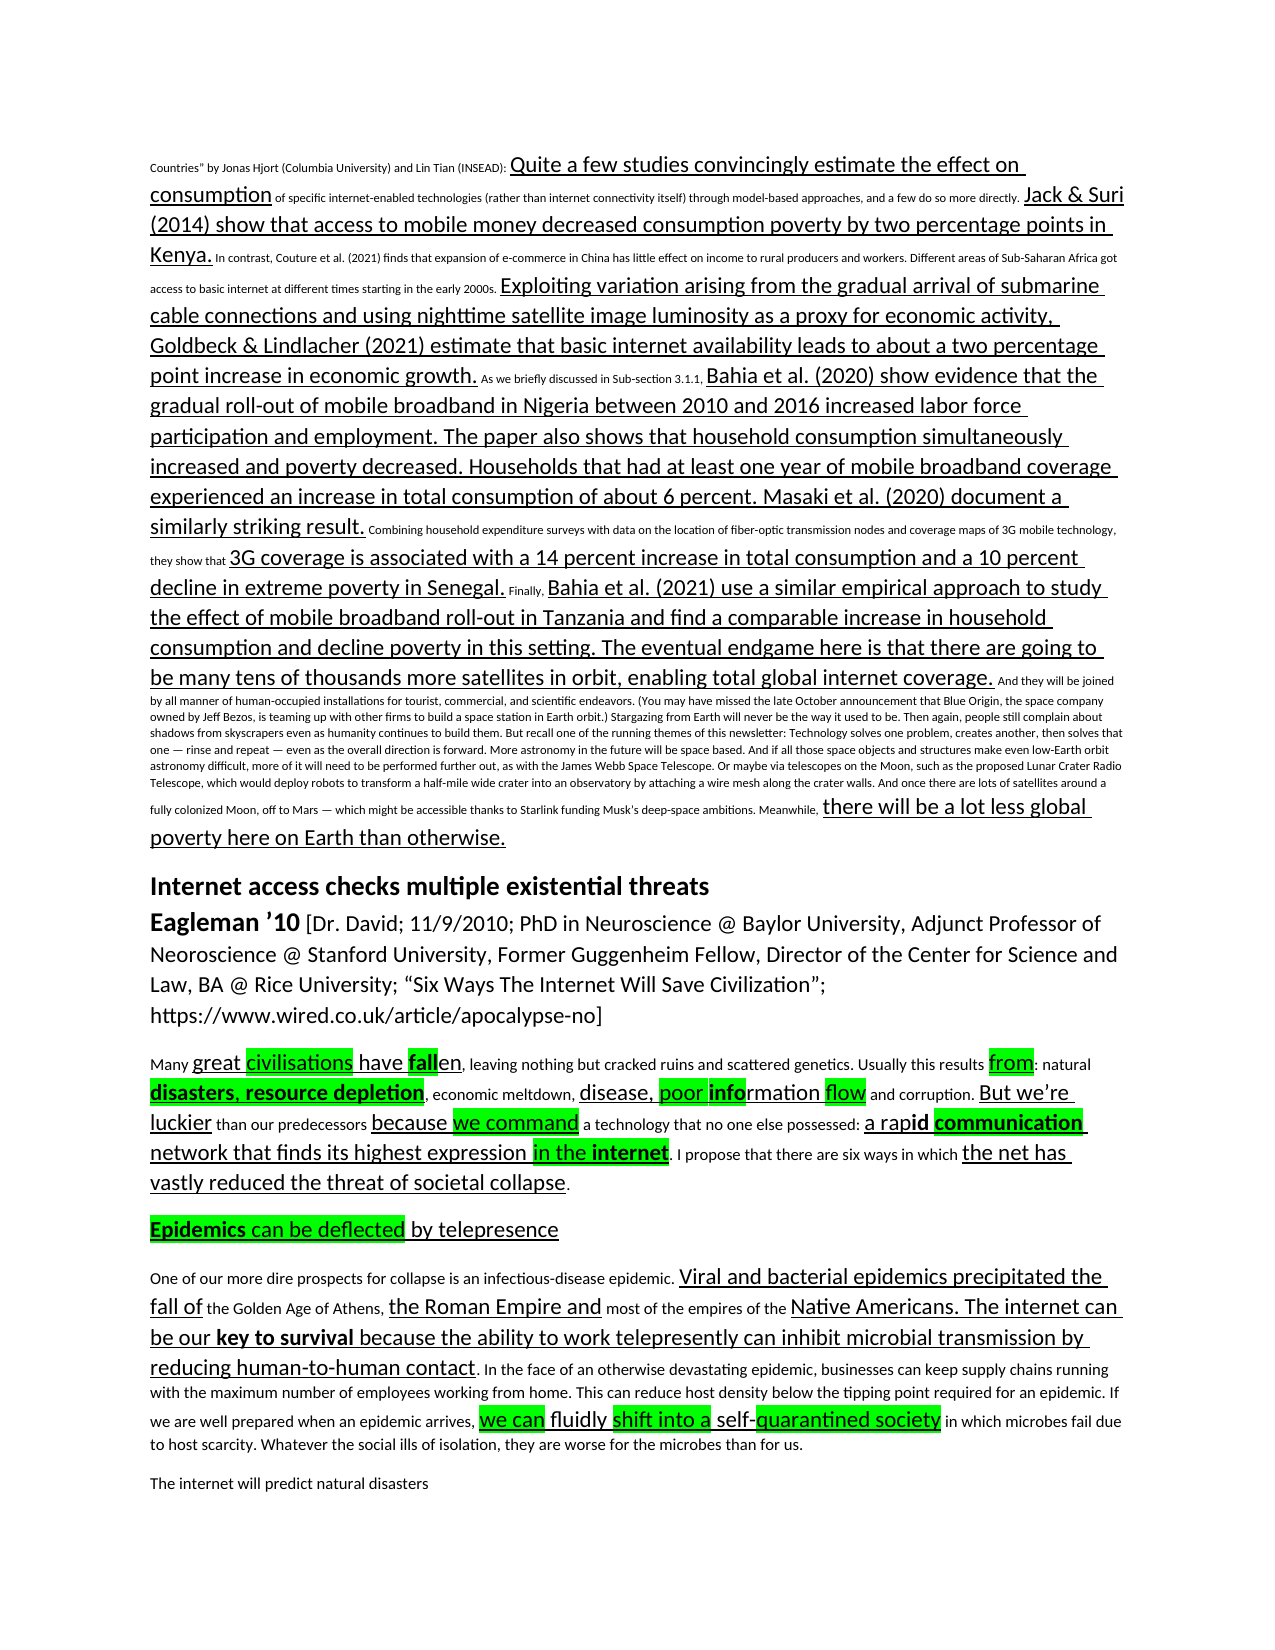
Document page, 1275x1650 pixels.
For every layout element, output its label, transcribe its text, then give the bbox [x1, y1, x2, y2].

text One of our more dire prospects for collapse is an infectious-disease epidemic. Viral and bacterial epidemics precipitated the fall of the Golden Age of Athens, the Roman Empire and most of the empires of the Native Americans. The internet can be our key to survival because the ability to work telepresently can inhibit microbial transmission by reducing human-to-human contact. In the face of an otherwise devastating epidemic, businesses can keep supply chains running with the maximum number of employees working from home. This can reduce host density below the tipping point required for an epidemic. If we are well prepared when an epidemic arrives, we can fluidly shift into a self-quarantined society in which microbes fail due to host scarcity. Whatever the social ills of isolation, they are worse for the microbes than for us. [150, 1262, 1125, 1455]
subtitle Internet access checks multiple existential threats [150, 869, 1125, 903]
text The internet will predict natural disasters [150, 1473, 1125, 1493]
text Eagleman ’10 [Dr. David; 11/9/2010; PhD in Neuroscience @ Baylor University, Adjunct Professor of Neoroscience @ Stanford University, Former Guggenheim Fellow, Director of the Center for Science and Law, BA @ Rice University; “Six Ways The Internet Will Save Civilization”; https://www.wired.co.uk/article/apocalypse-no] [150, 905, 1125, 1029]
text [150, 150, 1125, 851]
text Epidemics can be deflected by telepresence [405, 1215, 1125, 1243]
text Many great civilisations have fallen, leaving nothing but cracked ruins and scattered genetics. Usually this results from: natural disasters, resource depletion, economic meltdown, disease, poor information flow and corruption. But we’re luckier than our predecessors because we command a technology that no one else possessed: a rapid communication network that finds its highest expression in the internet. I propose that there are six ways in which the net has vastly reduced the threat of societal collapse. [150, 1048, 1125, 1197]
